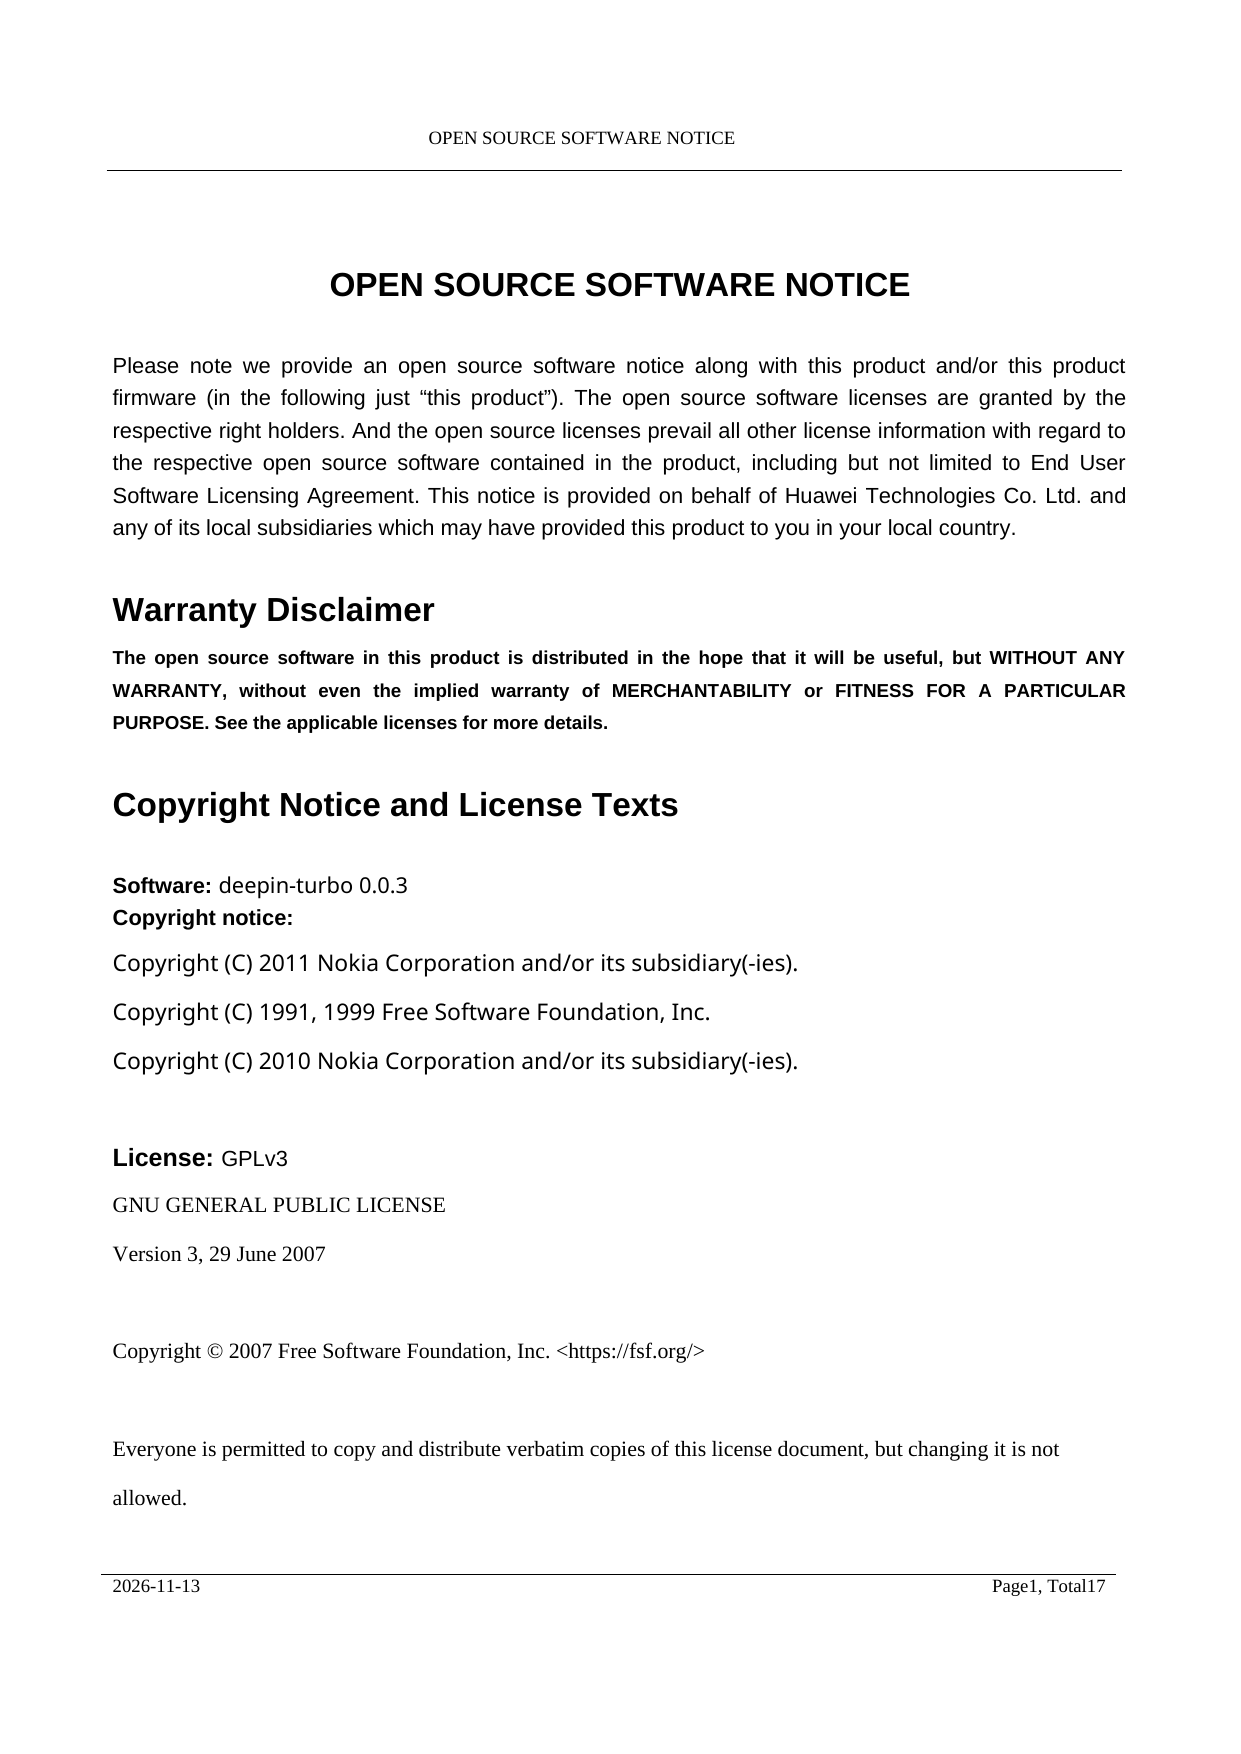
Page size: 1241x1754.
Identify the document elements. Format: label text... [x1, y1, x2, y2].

text Copyright (C) 2011 Nokia Corporation and/or its subsidiary(-ies). Copyright (C) 1991, 1999 Free Software Foundation, Inc. Copyright (C) 2010 Nokia Corporation and/or its subsidiary(-ies). [112, 947, 1128, 1125]
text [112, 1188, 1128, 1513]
text Please note we provide an open source software notice along with this product and/or this product firmware (in the following just “this product”). The open source software licenses are granted by the respective right holders. And the open source licenses prevail all other license information with regard to the respective open source software contained in the product, including but not limited to End User Software Licensing Agreement. This notice is provided on behalf of Huawei Technologies Co. Ltd. and any of its local subsidiaries which may have provided this product to you in your local country. [112, 349, 1128, 544]
text OPEN SOURCE SOFTWARE NOTICE [112, 251, 1128, 316]
text Software: deepin-turbo 0.0.3 [112, 869, 1128, 901]
text License: GPLv3 [112, 1142, 1128, 1174]
text Copyright notice: [112, 901, 1128, 934]
text Copyright Notice and License Texts [112, 771, 1128, 836]
text The open source software in this product is distributed in the hope that it will be useful, but WITHOUT ANY WARRANTY, without even the implied warranty of MERCHANTABILITY or FITNESS FOR A PARTICULAR PURPOSE. See the applicable licenses for more details. [112, 641, 1128, 739]
text Warranty Disclaimer [112, 576, 1128, 641]
